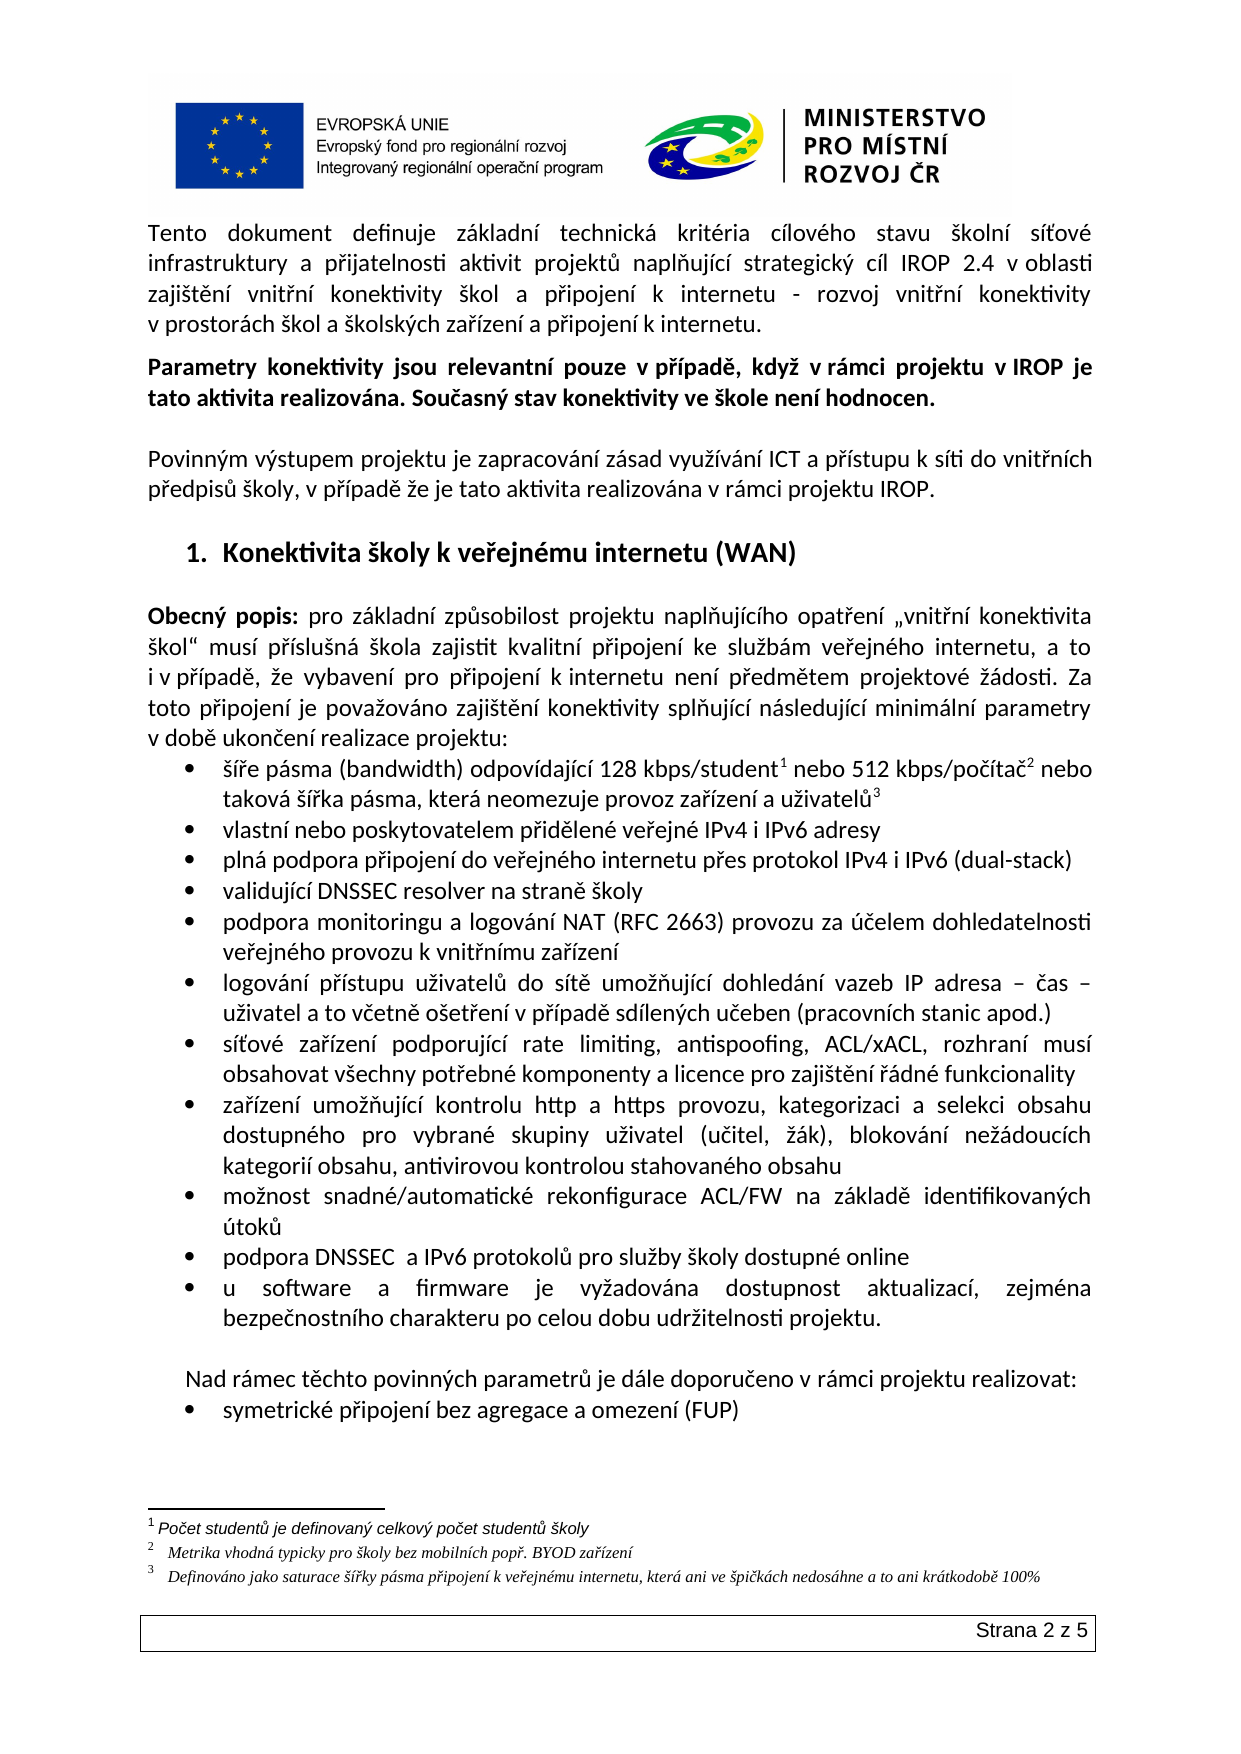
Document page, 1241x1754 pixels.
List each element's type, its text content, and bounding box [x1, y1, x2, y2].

list podpora DNSSEC a IPv6 protokolů pro služby školy dostupné online [185, 1241, 1092, 1272]
list logování přístupu uživatelů do sítě umožňující dohledání vazeb IP adresa – čas – uživatel a to včetně ošetření v případě sdílených učeben (pracovních stanic apod.) [185, 967, 1092, 1028]
list Nad rámec těchto povinných parametrů je dále doporučeno v rámci projektu realizovat: [185, 1363, 1092, 1394]
list symetrické připojení bez agregace a omezení (FUP) [185, 1394, 1092, 1424]
list šíře pásma (bandwidth) odpovídající 128 kbps/student nebo 512 kbps/počítač nebo taková šířka pásma, která neomezuje provoz zařízení a uživatelů [185, 753, 1092, 814]
list Obecný popis: pro základní způsobilost projektu naplňujícího opatření „vnitřní konektivita škol“ musí příslušná škola zajistit kvalitní připojení ke službám veřejného internetu, a to i v případě, že vybavení pro připojení k internetu není předmětem projektové žádosti. Za toto připojení je považováno zajištění konektivity splňující následující minimální parametry v době ukončení realizace projektu: [148, 601, 1092, 753]
list validující DNSSEC resolver na straně školy [185, 875, 1092, 906]
picture [147, 73, 1013, 217]
list možnost snadné/automatické rekonfigurace ACL/FW na základě identifikovaných útoků [185, 1180, 1092, 1241]
list u software a firmware je vyžadována dostupnost aktualizací, zejména bezpečnostního charakteru po celou dobu udržitelnosti projektu. [185, 1272, 1092, 1333]
text Tento dokument definuje základní technická kritéria cílového stavu školní síťové infrastruktury a přijatelnosti aktivit projektů naplňující strategický cíl IROP 2.4 v oblasti zajištění vnitřní konektivity škol a připojení k internetu - rozvoj vnitřní konektivity v prostorách škol a školských zařízení a připojení k internetu. [148, 217, 1092, 339]
list zařízení umožňující kontrolu http a https provozu, kategorizaci a selekci obsahu dostupného pro vybrané skupiny uživatel (učitel, žák), blokování nežádoucích kategorií obsahu, antivirovou kontrolou stahovaného obsahu [185, 1089, 1092, 1180]
list Povinným výstupem projektu je zapracování zásad využívání ICT a přístupu k síti do vnitřních předpisů školy, v případě že je tato aktivita realizována v rámci projektu IROP. [148, 443, 1092, 504]
list vlastní nebo poskytovatelem přidělené veřejné IPv4 i IPv6 adresy [185, 814, 1092, 845]
list plná podpora připojení do veřejného internetu přes protokol IPv4 i IPv6 (dual-stack) [185, 845, 1092, 875]
list síťové zařízení podporující rate limiting, antispoofing, ACL/xACL, rozhraní musí obsahovat všechny potřebné komponenty a licence pro zajištění řádné funkcionality [185, 1028, 1092, 1089]
text Parametry konektivity jsou relevantní pouze v případě, když v rámci projektu v IROP je tato aktivita realizována. Současný stav konektivity ve škole není hodnocen. [148, 351, 1092, 412]
list Konektivita školy k veřejnému internetu (WAN) [185, 534, 1092, 570]
list podpora monitoringu a logování NAT (RFC 2663) provozu za účelem dohledatelnosti veřejného provozu k vnitřnímu zařízení [185, 906, 1092, 967]
